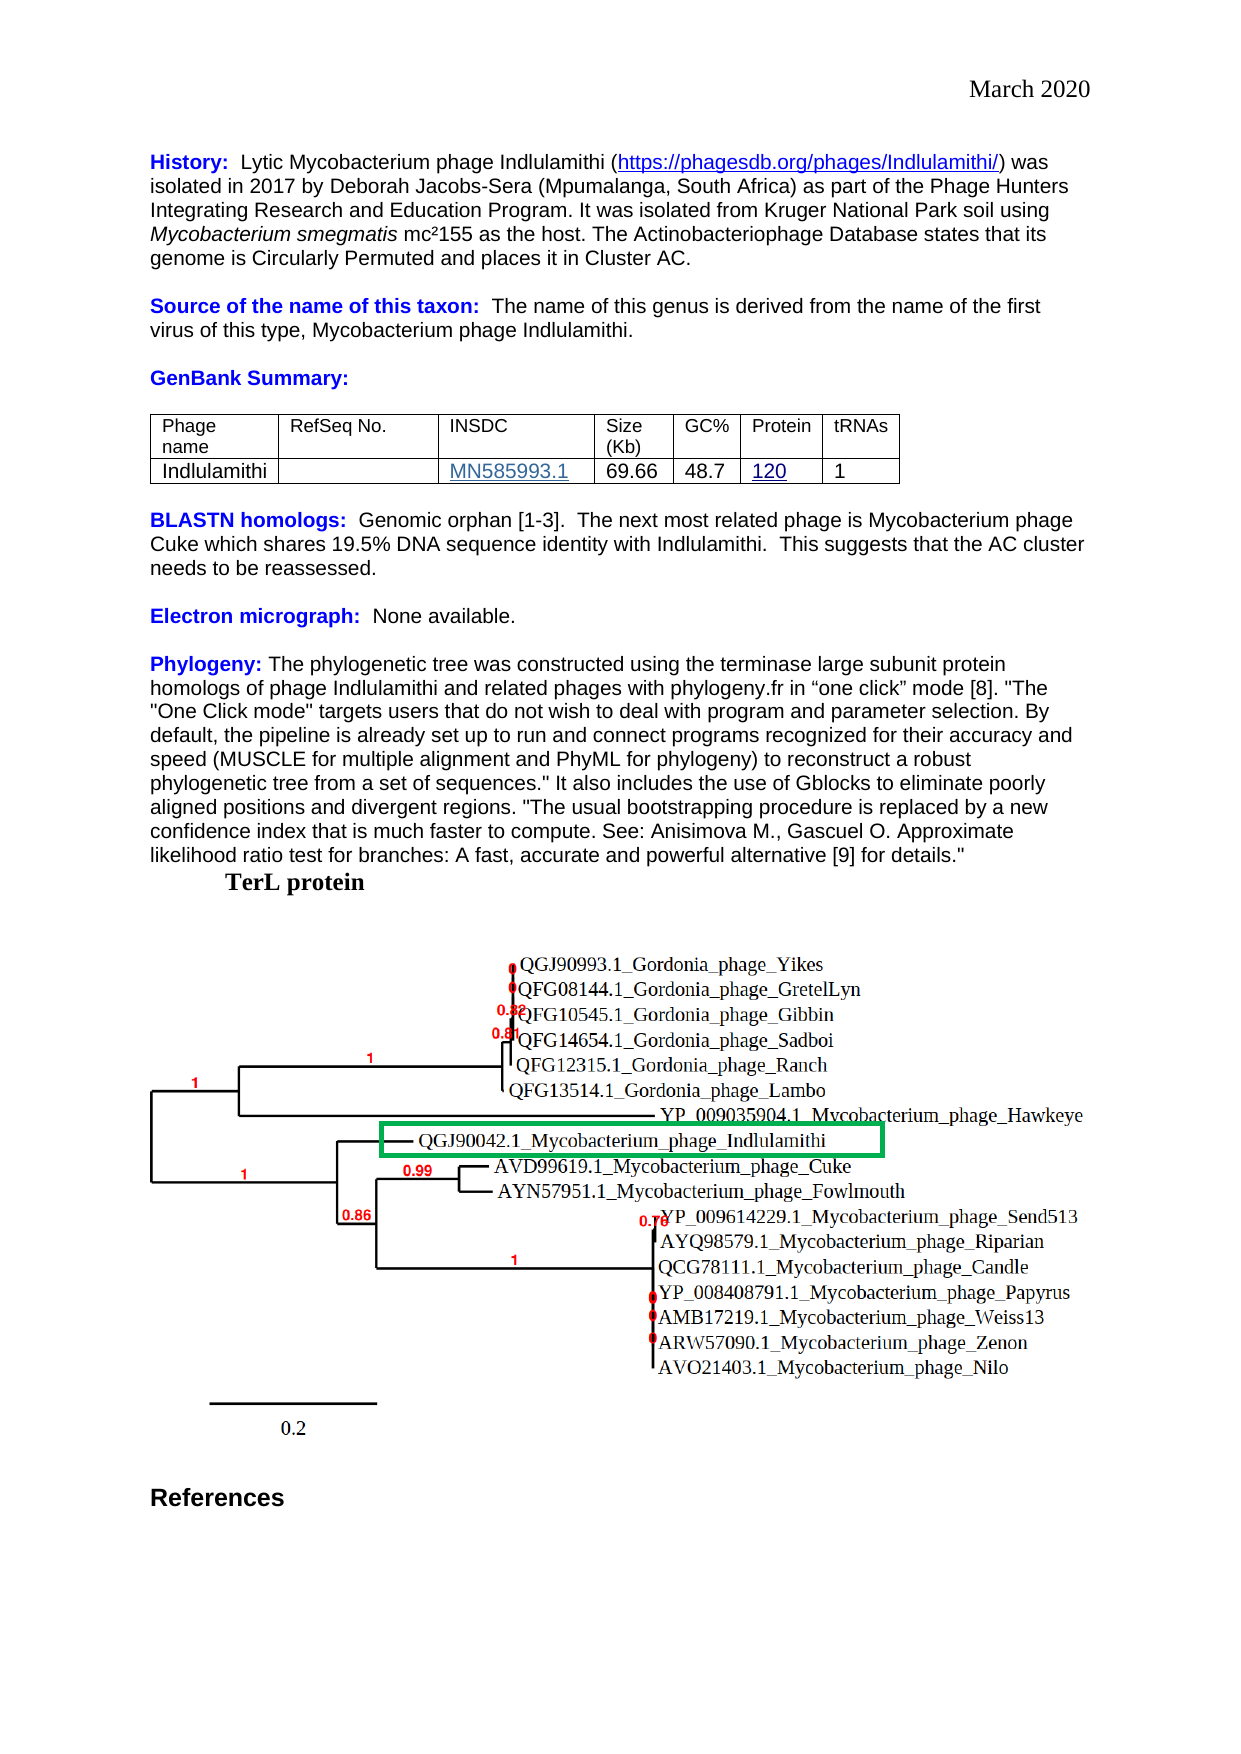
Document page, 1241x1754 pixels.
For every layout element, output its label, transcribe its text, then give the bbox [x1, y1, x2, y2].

table_cell MN585993.1 [439, 459, 594, 483]
table_header RefSeq No. [279, 415, 438, 458]
text History: Lytic Mycobacterium phage Indlulamithi (https://phagesdb.org/phages/Indlulamithi/) was isolated in 2017 by Deborah Jacobs-Sera (Mpumalanga, South Africa) as part of the Phage Hunters Integrating Research and Education Program. It was isolated from Kruger National Park soil using Mycobacterium smegmatis mc²155 as the host. The Actinobacteriophage Database states that its genome is Circularly Permuted and places it in Cluster AC. [150, 150, 1090, 270]
table_header INSDC [439, 415, 594, 458]
table_header Phage name [151, 415, 278, 458]
table_cell [279, 459, 438, 483]
table_cell 120 [741, 459, 822, 483]
text GenBank Summary: [150, 366, 1090, 389]
text Source of the name of this taxon: The name of this genus is derived from the name of the first virus of this type, Mycobacterium phage Indlulamithi. [150, 294, 1090, 342]
picture [150, 948, 1090, 1445]
text BLASTN homologs: Genomic orphan [1-3]. The next most related phage is Mycobacterium phage Cuke which shares 19.5% DNA sequence identity with Indlulamithi. This suggests that the AC cluster needs to be reassessed. [150, 508, 1090, 579]
text Electron micrograph: None available. [150, 603, 1090, 627]
table_header GC% [674, 415, 740, 458]
table_cell Indlulamithi [151, 459, 278, 483]
text Phylogeny: The phylogenetic tree was constructed using the terminase large subunit protein homologs of phage Indlulamithi and related phages with phylogeny.fr in “one click” mode [8]. "The "One Click mode" targets users that do not wish to deal with program and parameter selection. By default, the pipeline is already set up to run and connect programs recognized for their accuracy and speed (MUSCLE for multiple alignment and PhyML for phylogeny) to reconstruct a robust phylogenetic tree from a set of sequences." It also includes the use of Gblocks to eliminate poorly aligned positions and divergent regions. "The usual bootstrapping procedure is replaced by a new confidence index that is much faster to compute. See: Anisimova M., Gascuel O. Approximate likelihood ratio test for branches: A fast, accurate and powerful alternative [9] for details." [150, 651, 1090, 867]
table_header Protein [741, 415, 822, 458]
text References [150, 1483, 1090, 1512]
table_cell 48.7 [674, 459, 740, 483]
table_header tRNAs [823, 415, 899, 458]
table_cell 69.66 [595, 459, 673, 483]
table_cell 1 [823, 459, 899, 483]
text TerL protein [225, 867, 1090, 896]
table_header Size (Kb) [595, 415, 673, 458]
